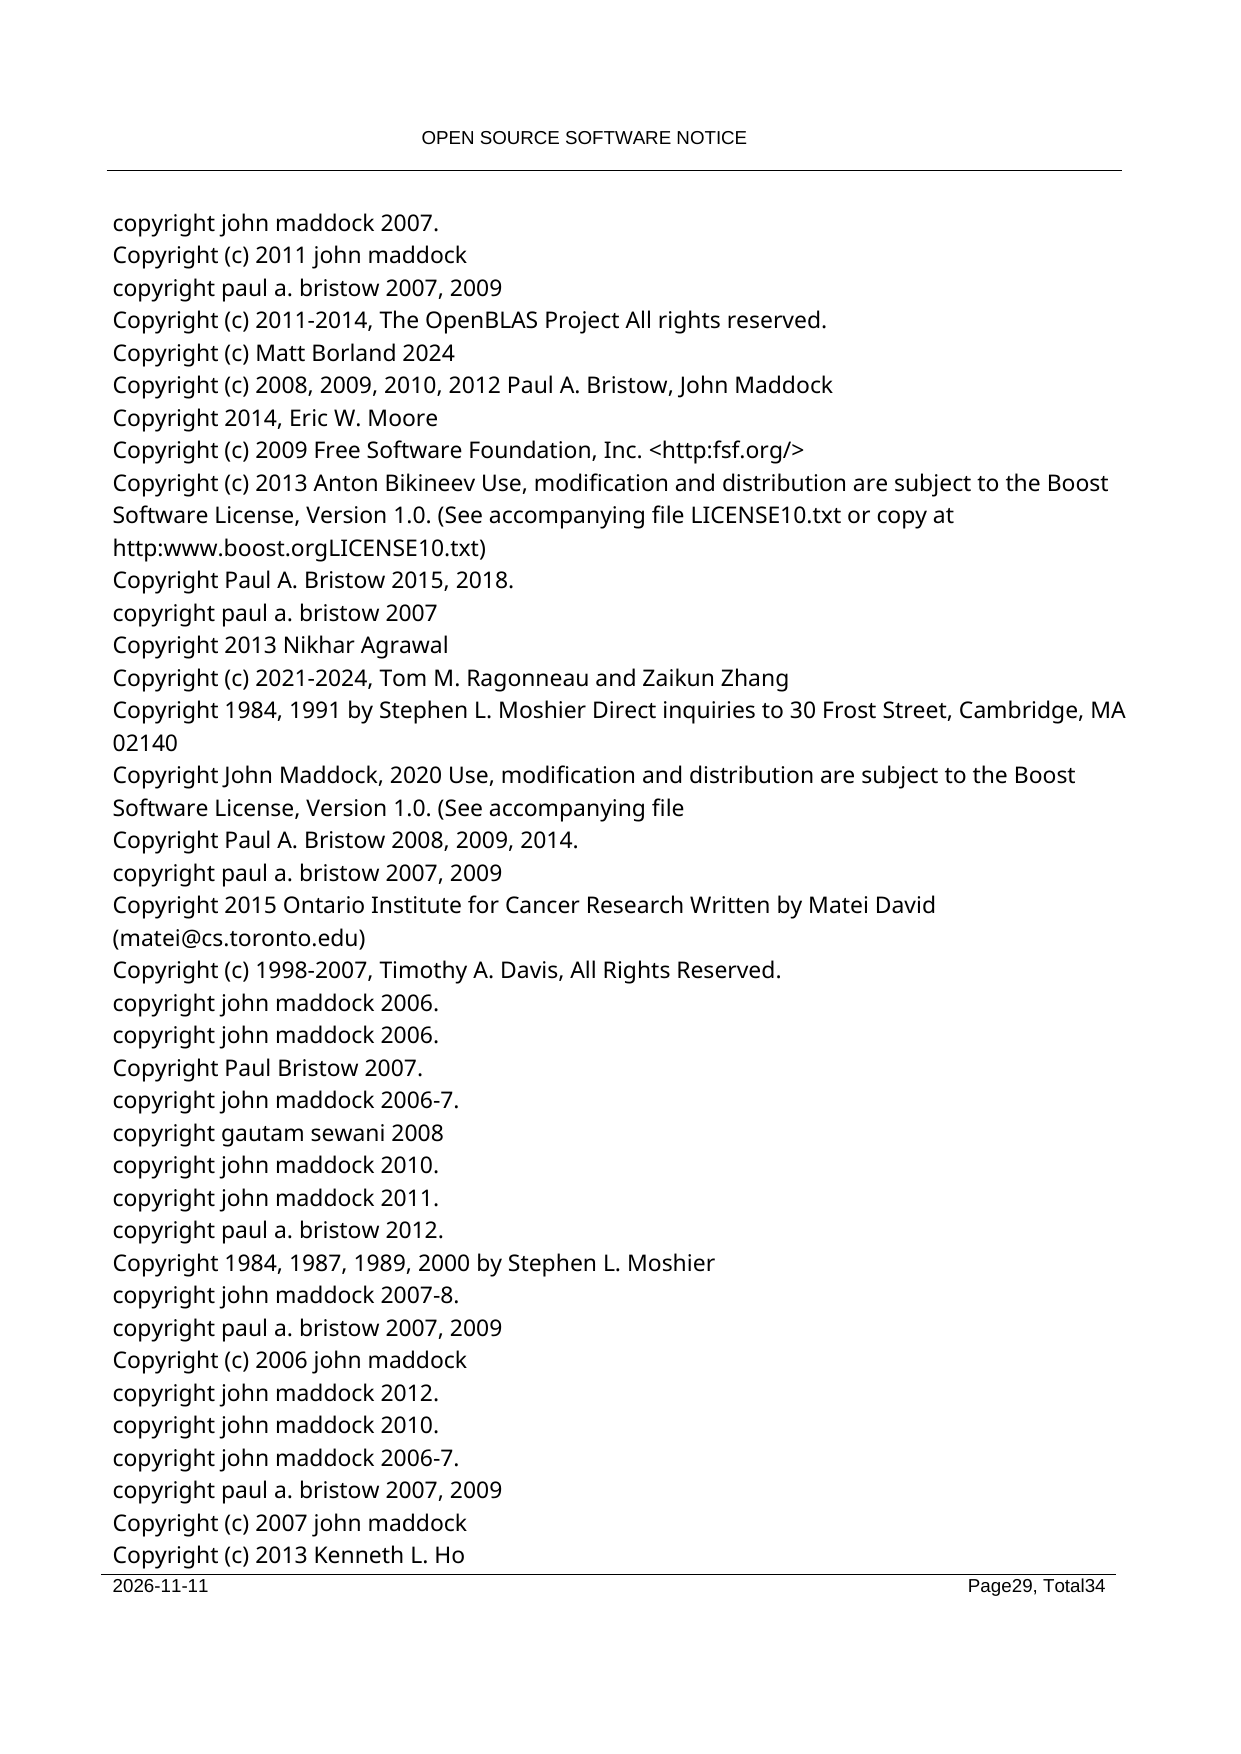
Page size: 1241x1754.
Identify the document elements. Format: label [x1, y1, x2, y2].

text [112, 206, 1128, 1571]
